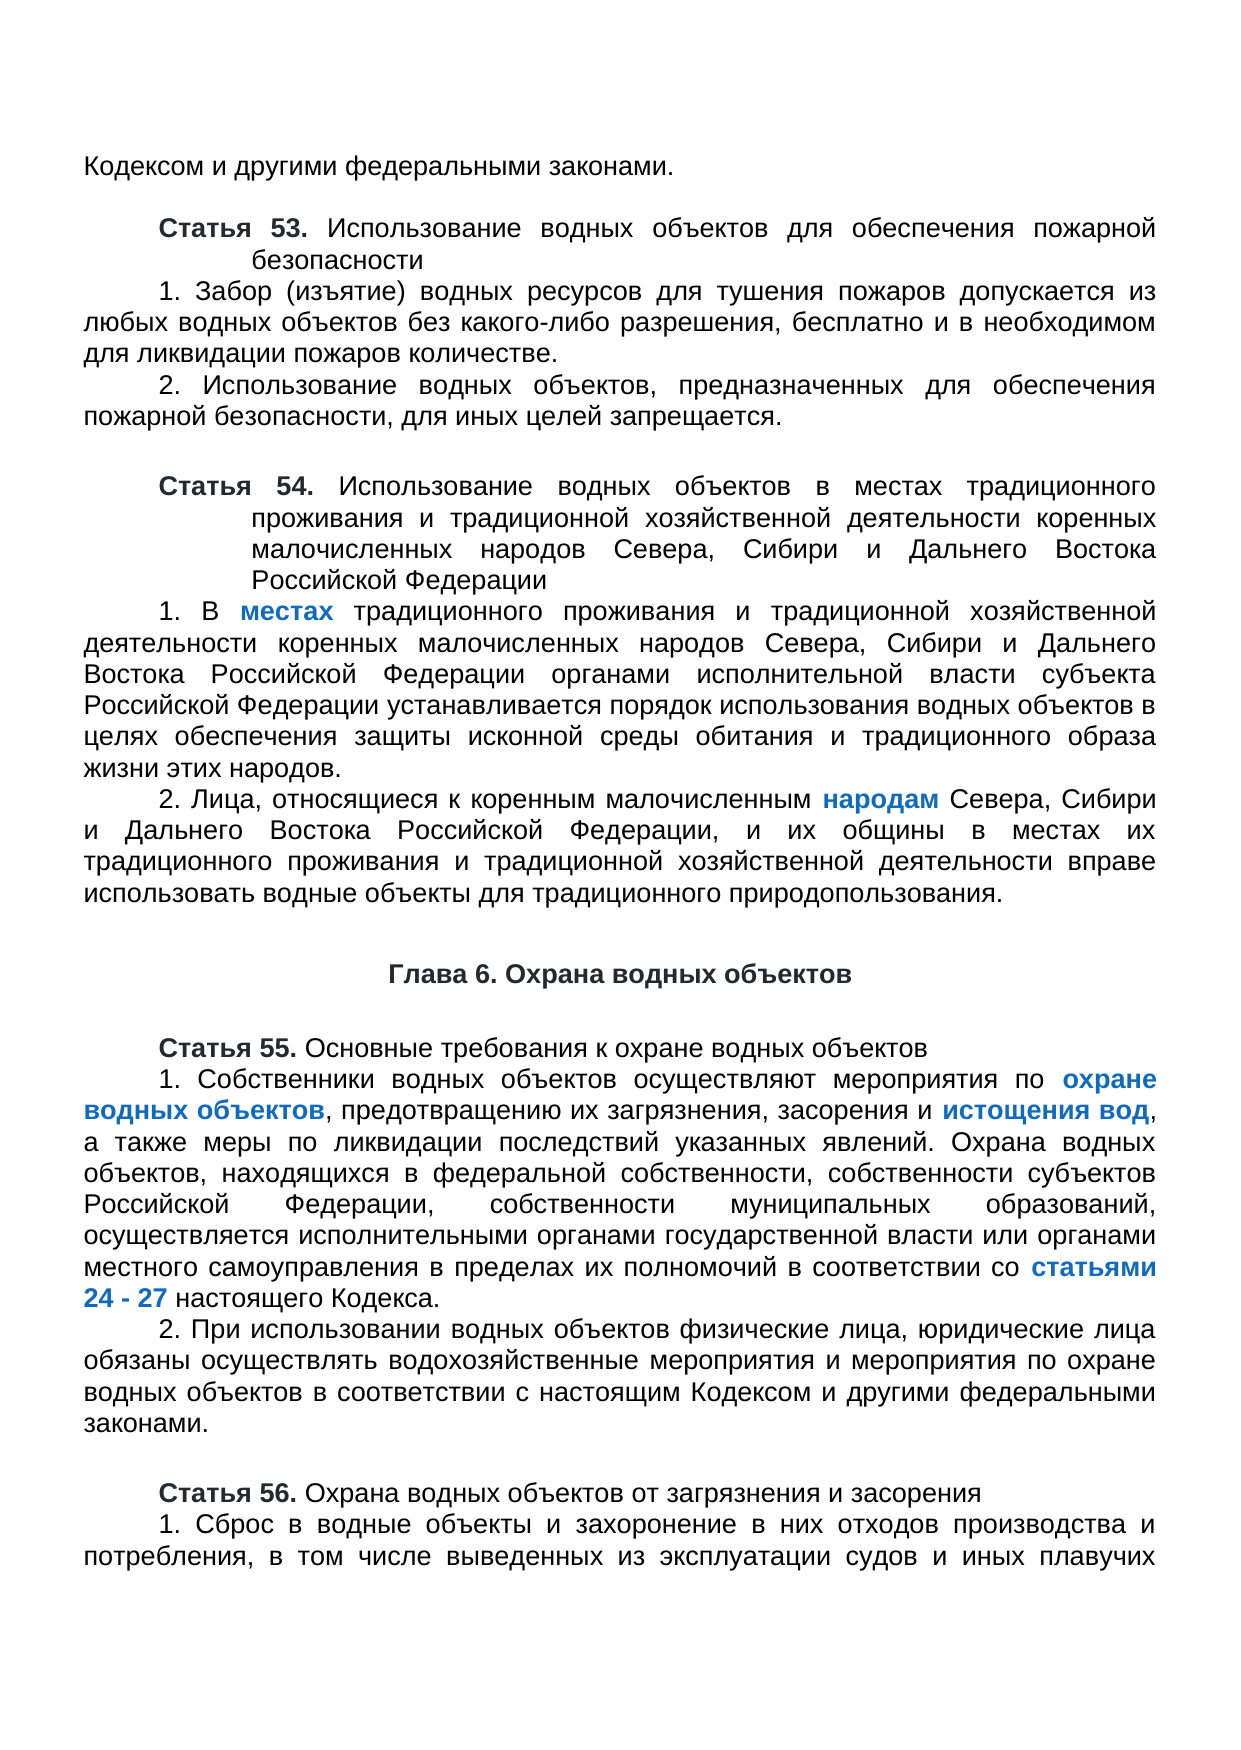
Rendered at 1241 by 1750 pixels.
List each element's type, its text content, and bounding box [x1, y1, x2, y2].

text Статья 55. Основные требования к охране водных объектов [158, 1032, 1157, 1063]
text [83, 1508, 1157, 1571]
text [83, 150, 1157, 181]
text 2. Лица, относящиеся к коренным малочисленным народам Севера, Сибири и Дальнего Востока Российской Федерации, и их общины в местах их традиционного проживания и традиционной хозяйственной деятельности вправе использовать водные объекты для традиционного природопользования. [83, 783, 1157, 908]
text 1. Собственники водных объектов осуществляют мероприятия по охране водных объектов, предотвращению их загрязнения, засорения и истощения вод, а также меры по ликвидации последствий указанных явлений. Охрана водных объектов, находящихся в федеральной собственности, собственности субъектов Российской Федерации, собственности муниципальных образований, осуществляется исполнительными органами государственной власти или органами местного самоуправления в пределах их полномочий в соответствии со статьями 24 - 27 настоящего Кодекса. [83, 1063, 1157, 1313]
text 2. При использовании водных объектов физические лица, юридические лица обязаны осуществлять водохозяйственные мероприятия и мероприятия по охране водных объектов в соответствии с настоящим Кодексом и другими федеральными законами. [83, 1313, 1157, 1438]
text 2. Использование водных объектов, предназначенных для обеспечения пожарной безопасности, для иных целей запрещается. [83, 369, 1157, 431]
text Статья 56. Охрана водных объектов от загрязнения и засорения [158, 1477, 1157, 1508]
subtitle Глава 6. Охрана водных объектов [83, 958, 1157, 989]
text 1. В местах традиционного проживания и традиционной хозяйственной деятельности коренных малочисленных народов Севера, Сибири и Дальнего Востока Российской Федерации органами исполнительной власти субъекта Российской Федерации устанавливается порядок использования водных объектов в целях обеспечения защиты исконной среды обитания и традиционного образа жизни этих народов. [83, 595, 1157, 783]
text Статья 53. Использование водных объектов для обеспечения пожарной безопасности [158, 212, 1157, 275]
text Статья 54. Использование водных объектов в местах традиционного проживания и традиционной хозяйственной деятельности коренных малочисленных народов Севера, Сибири и Дальнего Востока Российской Федерации [158, 470, 1157, 595]
text 1. Забор (изъятие) водных ресурсов для тушения пожаров допускается из любых водных объектов без какого-либо разрешения, бесплатно и в необходимом для ликвидации пожаров количестве. [83, 275, 1157, 369]
